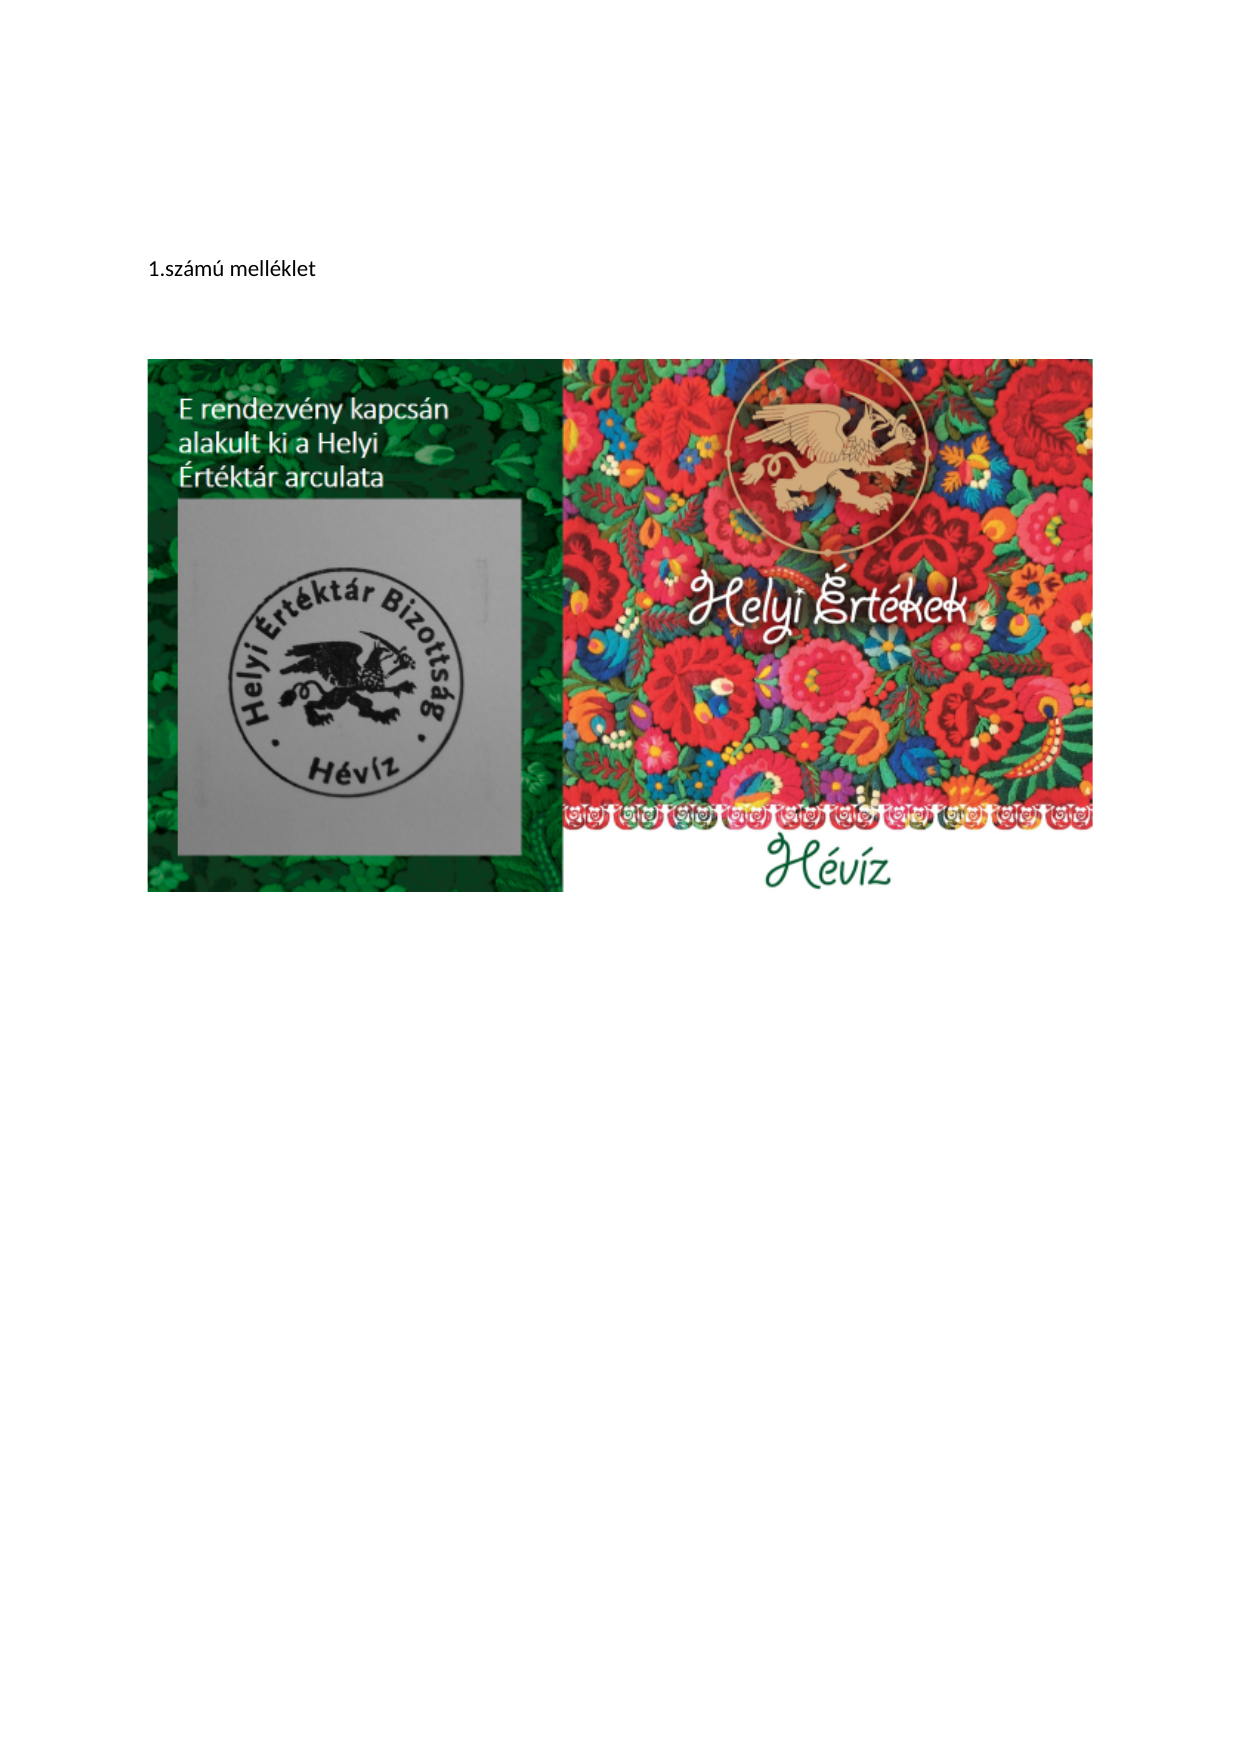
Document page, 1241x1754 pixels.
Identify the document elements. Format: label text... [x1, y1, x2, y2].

text 1.számú melléklet [148, 254, 1093, 282]
picture [147, 359, 1093, 892]
